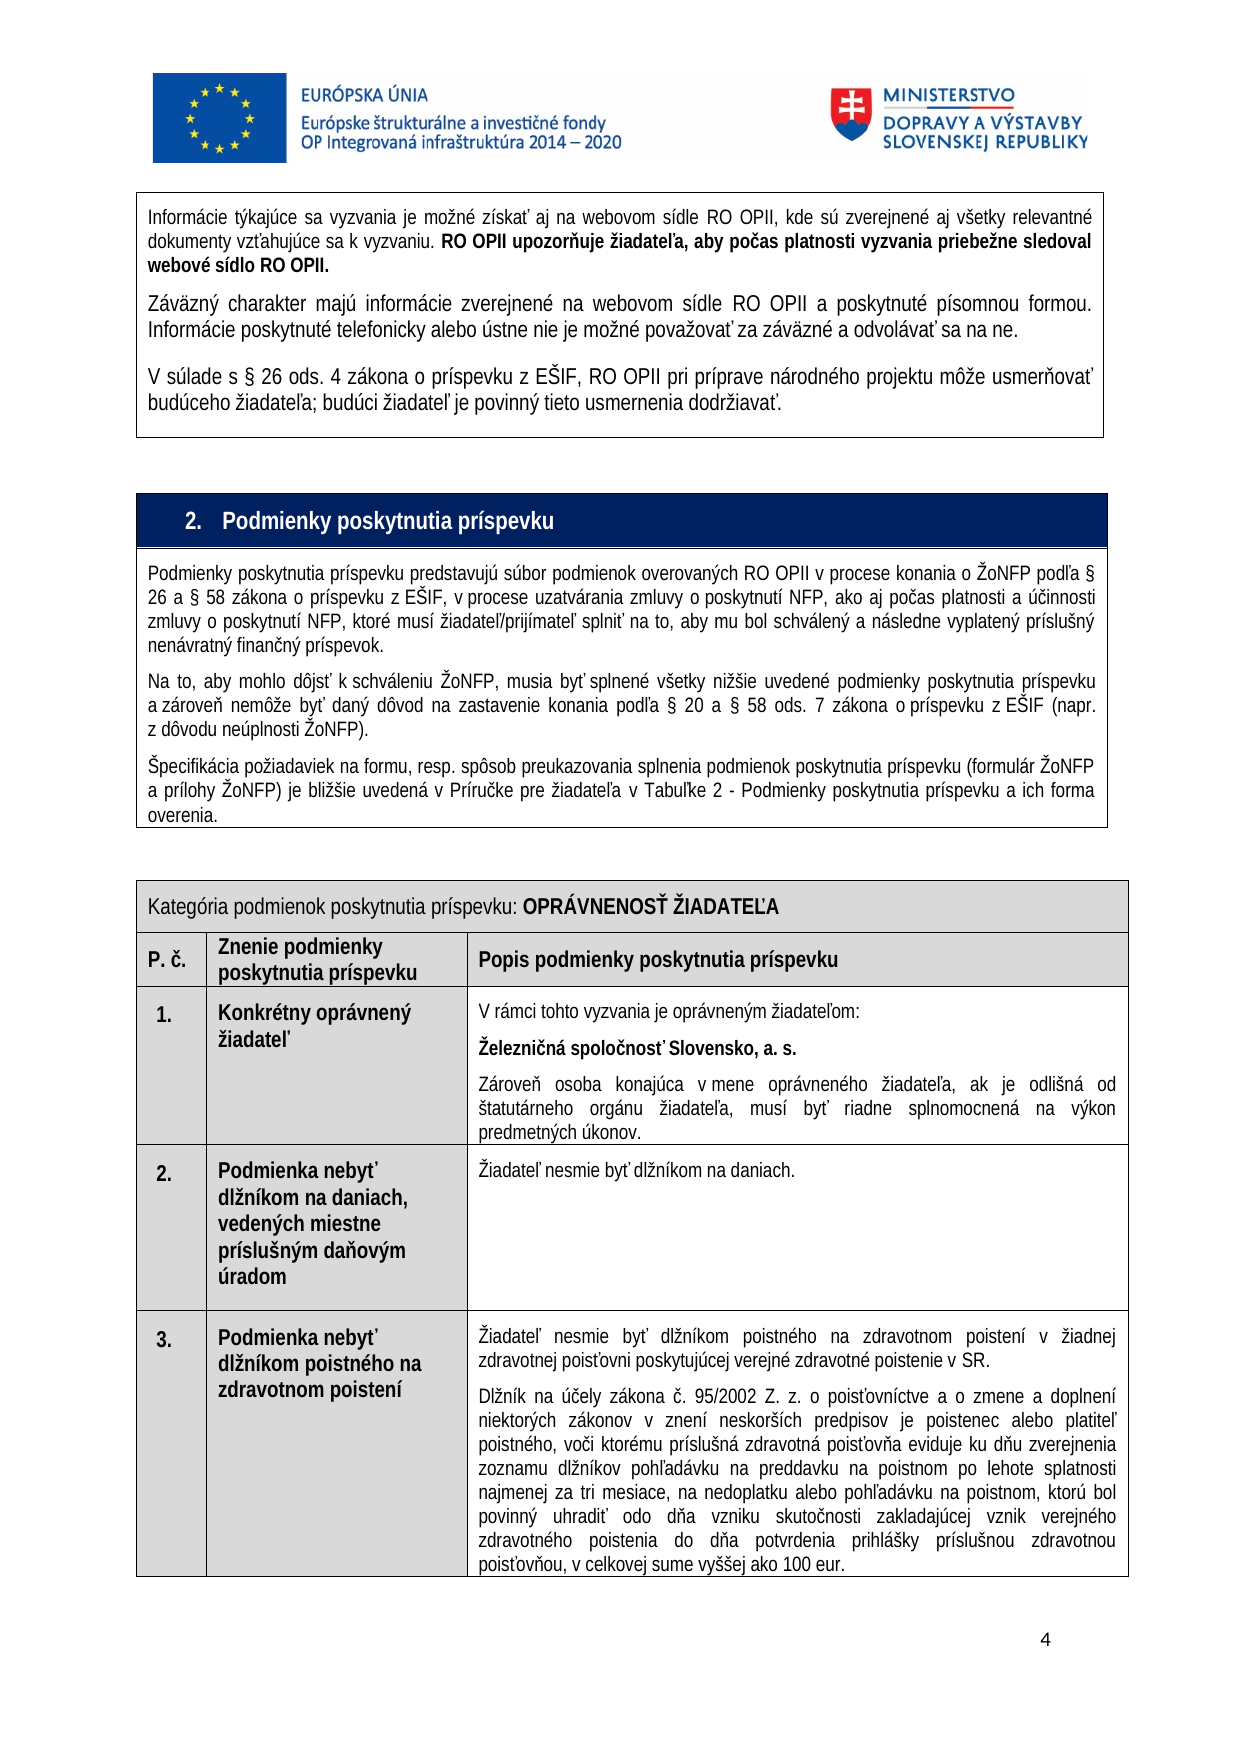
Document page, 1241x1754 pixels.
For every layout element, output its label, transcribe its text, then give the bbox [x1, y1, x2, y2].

table_cell [137, 1311, 206, 1576]
table_cell Podmienka nebyť dlžníkom na daniach, vedených miestne príslušným daňovým úradom [207, 1145, 467, 1310]
picture [152, 73, 1088, 163]
table_cell Žiadateľ nesmie byť dlžníkom na daniach. [468, 1145, 1128, 1310]
table_cell Podmienka nebyť dlžníkom poistného na zdravotnom poistení [207, 1311, 467, 1576]
table_cell Popis podmienky poskytnutia príspevku [468, 933, 1128, 986]
table_header Podmienky poskytnutia príspevku [137, 494, 1107, 547]
table_cell [137, 987, 206, 1144]
table_cell Znenie podmienky poskytnutia príspevku [207, 933, 467, 986]
table_cell P. č. [137, 933, 206, 986]
table_cell Konkrétny oprávnený žiadateľ [207, 987, 467, 1144]
table_cell [137, 1145, 206, 1310]
table_cell V rámci tohto vyzvania je oprávneným žiadateľom: Železničná spoločnosť Slovensko, a. s. Zároveň osoba konajúca v mene oprávneného žiadateľa, ak je odlišná od štatutárneho orgánu žiadateľa, musí byť riadne splnomocnená na výkon predmetných úkonov. [468, 987, 1128, 1144]
table_cell Podmienky poskytnutia príspevku predstavujú súbor podmienok overovaných RO OPII v procese konania o ŽoNFP podľa § 26 a § 58 zákona o príspevku z EŠIF, v procese uzatvárania zmluvy o poskytnutí NFP, ako aj počas platnosti a účinnosti zmluvy o poskytnutí NFP, ktoré musí žiadateľ/prijímateľ splniť na to, aby mu bol schválený a následne vyplatený príslušný nenávratný finančný príspevok. Na to, aby mohlo dôjsť k schváleniu ŽoNFP, musia byť splnené všetky nižšie uvedené podmienky poskytnutia príspevku a zároveň nemôže byť daný dôvod na zastavenie konania podľa § 20 a § 58 ods. 7 zákona o príspevku z EŠIF (napr. z dôvodu neúplnosti ŽoNFP). Špecifikácia požiadaviek na formu, resp. spôsob preukazovania splnenia podmienok poskytnutia príspevku (formulár ŽoNFP a prílohy ŽoNFP) je bližšie uvedená v Príručke pre žiadateľa v Tabuľke 2 - Podmienky poskytnutia príspevku a ich forma overenia. [137, 549, 1107, 827]
table_header Kategória podmienok poskytnutia príspevku: Oprávnenosť žiadateľa [137, 881, 1128, 932]
